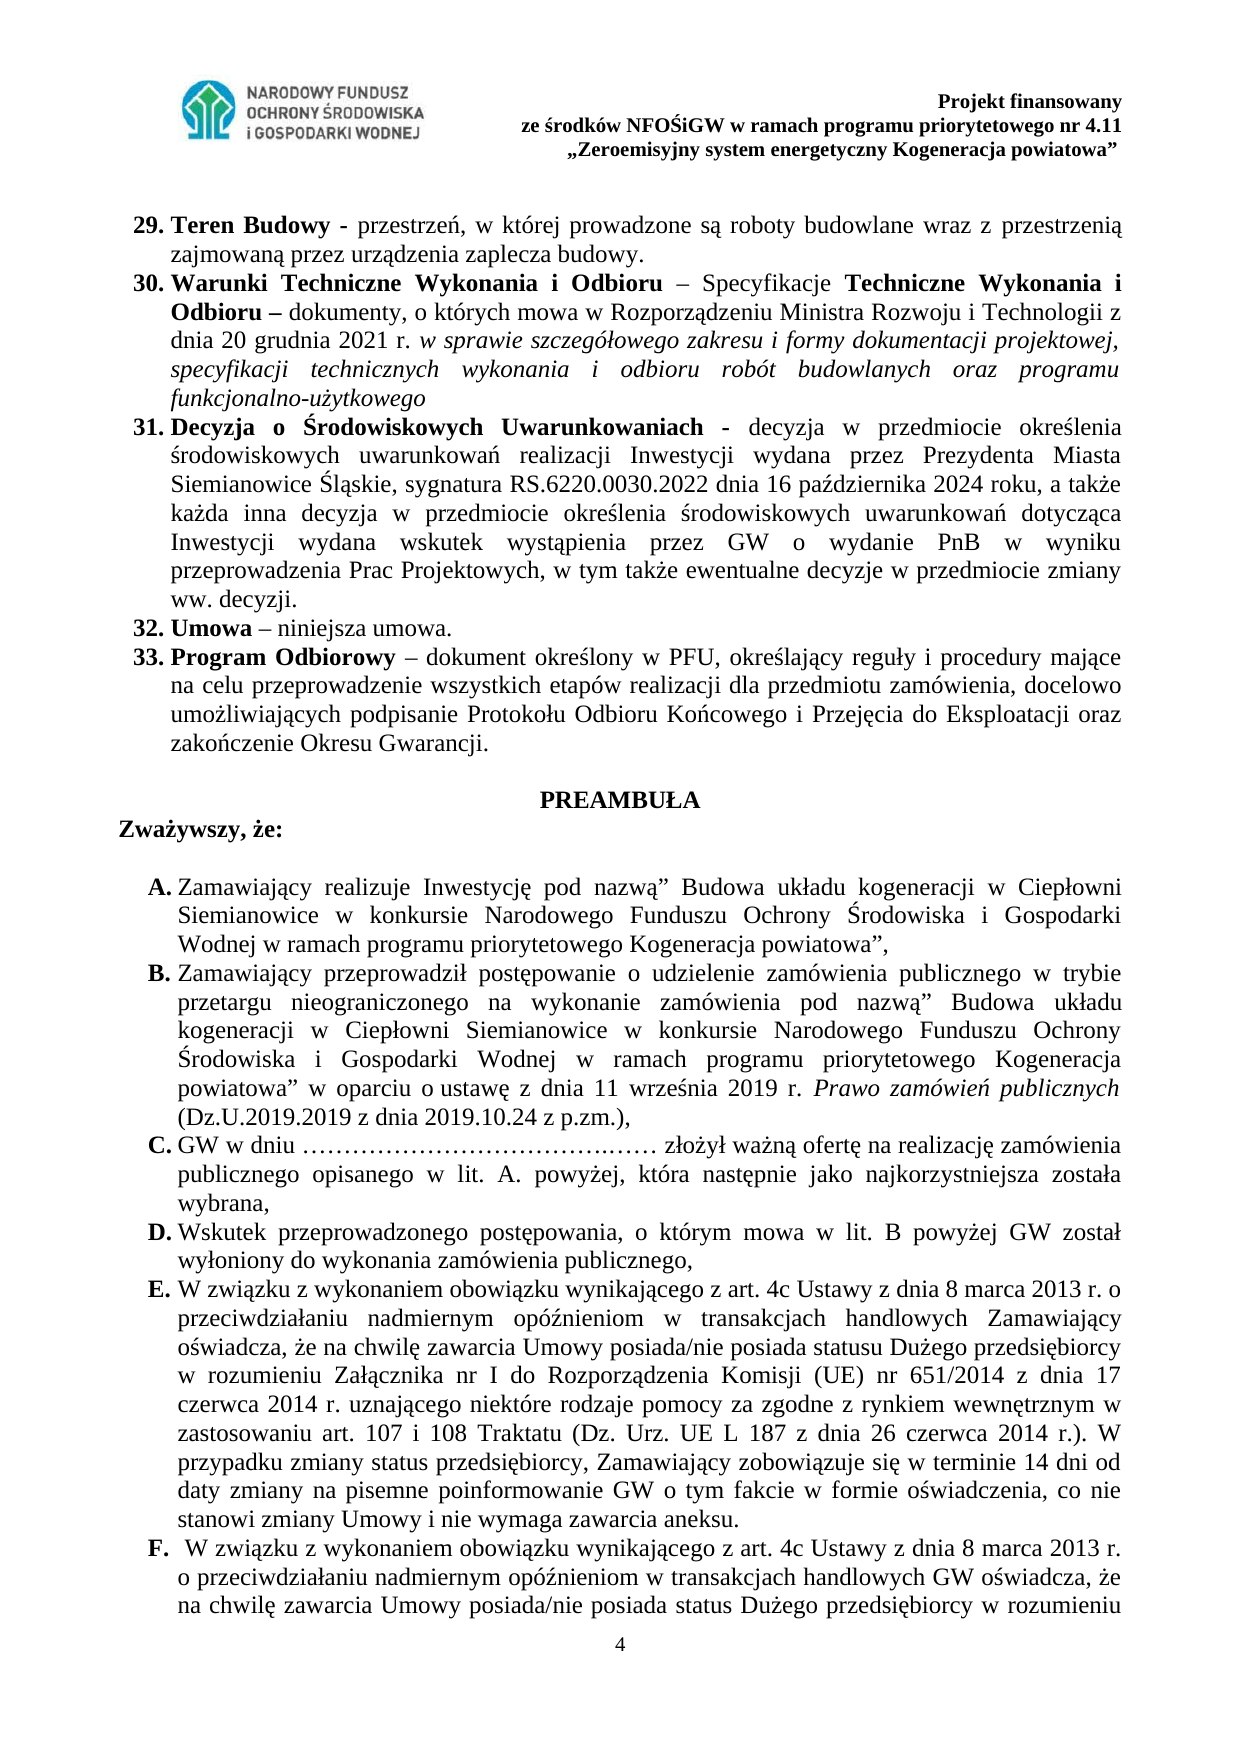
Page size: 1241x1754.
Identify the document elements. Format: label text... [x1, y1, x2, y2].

text Zważywszy, że: [118, 814, 1122, 843]
picture [177, 47, 429, 174]
list GW w dniu ……………………………….…… złożył ważną ofertę na realizację zamówienia publicznego opisanego w lit. A. powyżej, która następnie jako najkorzystniejsza została wybrana, [148, 1130, 1122, 1217]
list Teren Budowy - przestrzeń, w której prowadzone są roboty budowlane wraz z przestrzenią zajmowaną przez urządzenia zaplecza budowy. [133, 210, 1122, 268]
list Zamawiający przeprowadził postępowanie o udzielenie zamówienia publicznego w trybie przetargu nieograniczonego na wykonanie zamówienia pod nazwą” Budowa układu kogeneracji w Ciepłowni Siemianowice w konkursie Narodowego Funduszu Ochrony Środowiska i Gospodarki Wodnej w ramach programu priorytetowego Kogeneracja powiatowa” w oparciu o ustawę z dnia 11 września 2019 r. Prawo zamówień publicznych (Dz.U.2019.2019 z dnia 2019.10.24 z p.zm.), [148, 958, 1122, 1130]
list W związku z wykonaniem obowiązku wynikającego z art. 4c Ustawy z dnia 8 marca 2013 r. o przeciwdziałaniu nadmiernym opóźnieniom w transakcjach handlowych Zamawiający oświadcza, że na chwilę zawarcia Umowy posiada/nie posiada statusu Dużego przedsiębiorcy w rozumieniu Załącznika nr I do Rozporządzenia Komisji (UE) nr 651/2014 z dnia 17 czerwca 2014 r. uznającego niektóre rodzaje pomocy za zgodne z rynkiem wewnętrznym w zastosowaniu art. 107 i 108 Traktatu (Dz. Urz. UE L 187 z dnia 26 czerwca 2014 r.). W przypadku zmiany status przedsiębiorcy, Zamawiający zobowiązuje się w terminie 14 dni od daty zmiany na pisemne poinformowanie GW o tym fakcie w formie oświadczenia, co nie stanowi zmiany Umowy i nie wymaga zawarcia aneksu. [148, 1274, 1122, 1533]
list Warunki Techniczne Wykonania i Odbioru – Specyfikacje Techniczne Wykonania i Odbioru – dokumenty, o których mowa w Rozporządzeniu Ministra Rozwoju i Technologii z dnia 20 grudnia 2021 r. w sprawie szczegółowego zakresu i formy dokumentacji projektowej, specyfikacji technicznych wykonania i odbioru robót budowlanych oraz programu funkcjonalno-użytkowego [133, 268, 1122, 412]
list Decyzja o Środowiskowych Uwarunkowaniach - decyzja w przedmiocie określenia środowiskowych uwarunkowań realizacji Inwestycji wydana przez Prezydenta Miasta Siemianowice Śląskie, sygnatura RS.6220.0030.2022 dnia 16 października 2024 roku, a także każda inna decyzja w przedmiocie określenia środowiskowych uwarunkowań dotycząca Inwestycji wydana wskutek wystąpienia przez GW o wydanie PnB w wyniku przeprowadzenia Prac Projektowych, w tym także ewentualne decyzje w przedmiocie zmiany ww. decyzji. [133, 412, 1122, 613]
list Zamawiający realizuje Inwestycję pod nazwą” Budowa układu kogeneracji w Ciepłowni Siemianowice w konkursie Narodowego Funduszu Ochrony Środowiska i Gospodarki Wodnej w ramach programu priorytetowego Kogeneracja powiatowa”, [148, 872, 1122, 958]
text PREAMBUŁA [118, 785, 1122, 814]
list Umowa – niniejsza umowa. [133, 613, 1122, 642]
list Program Odbiorowy – dokument określony w PFU, określający reguły i procedury mające na celu przeprowadzenie wszystkich etapów realizacji dla przedmiotu zamówienia, docelowo umożliwiających podpisanie Protokołu Odbioru Końcowego i Przejęcia do Eksploatacji oraz zakończenie Okresu Gwarancji. [133, 642, 1122, 757]
list Wskutek przeprowadzonego postępowania, o którym mowa w lit. B powyżej GW został wyłoniony do wykonania zamówienia publicznego, [148, 1217, 1122, 1274]
